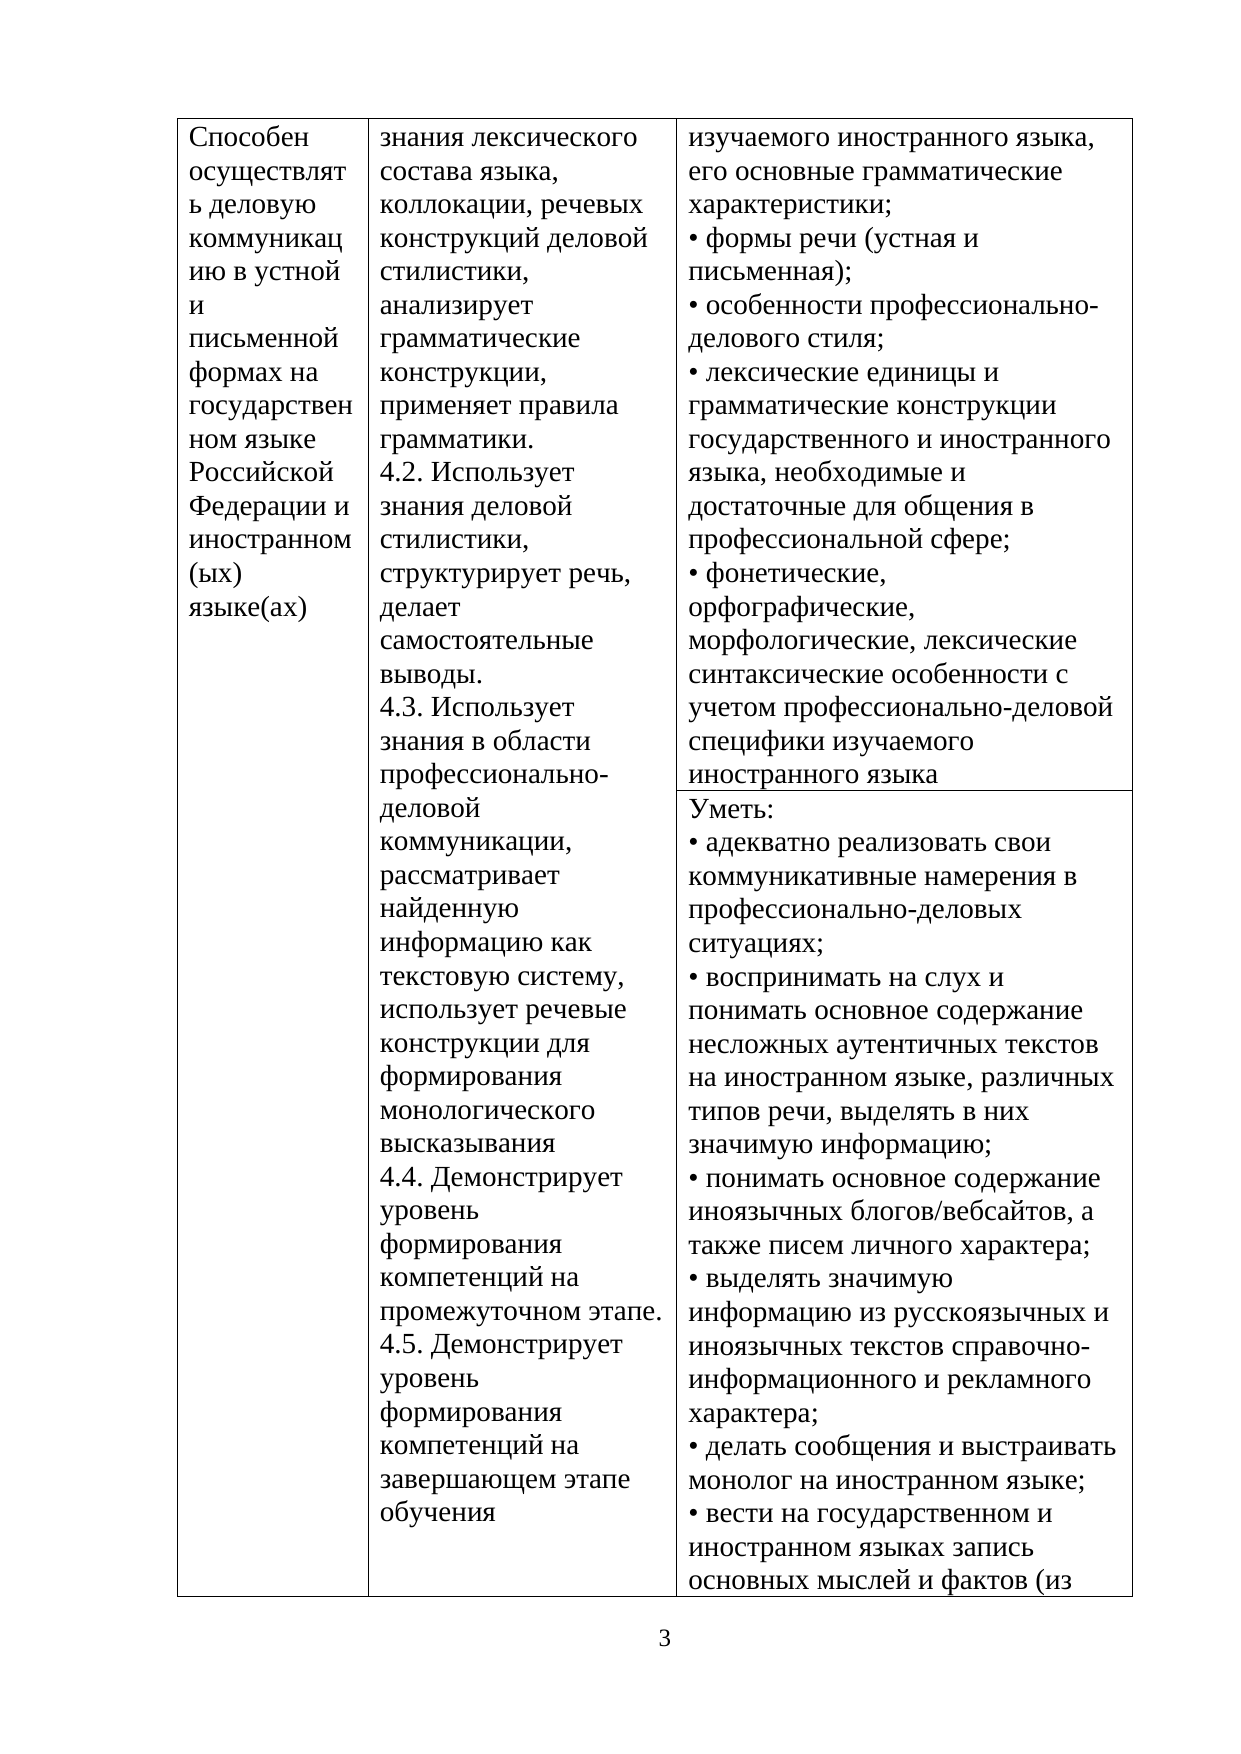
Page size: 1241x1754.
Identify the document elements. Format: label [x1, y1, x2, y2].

table_cell [677, 119, 1132, 790]
table_cell [677, 791, 1132, 1596]
table_cell [369, 119, 676, 1596]
table_cell [178, 119, 368, 1596]
